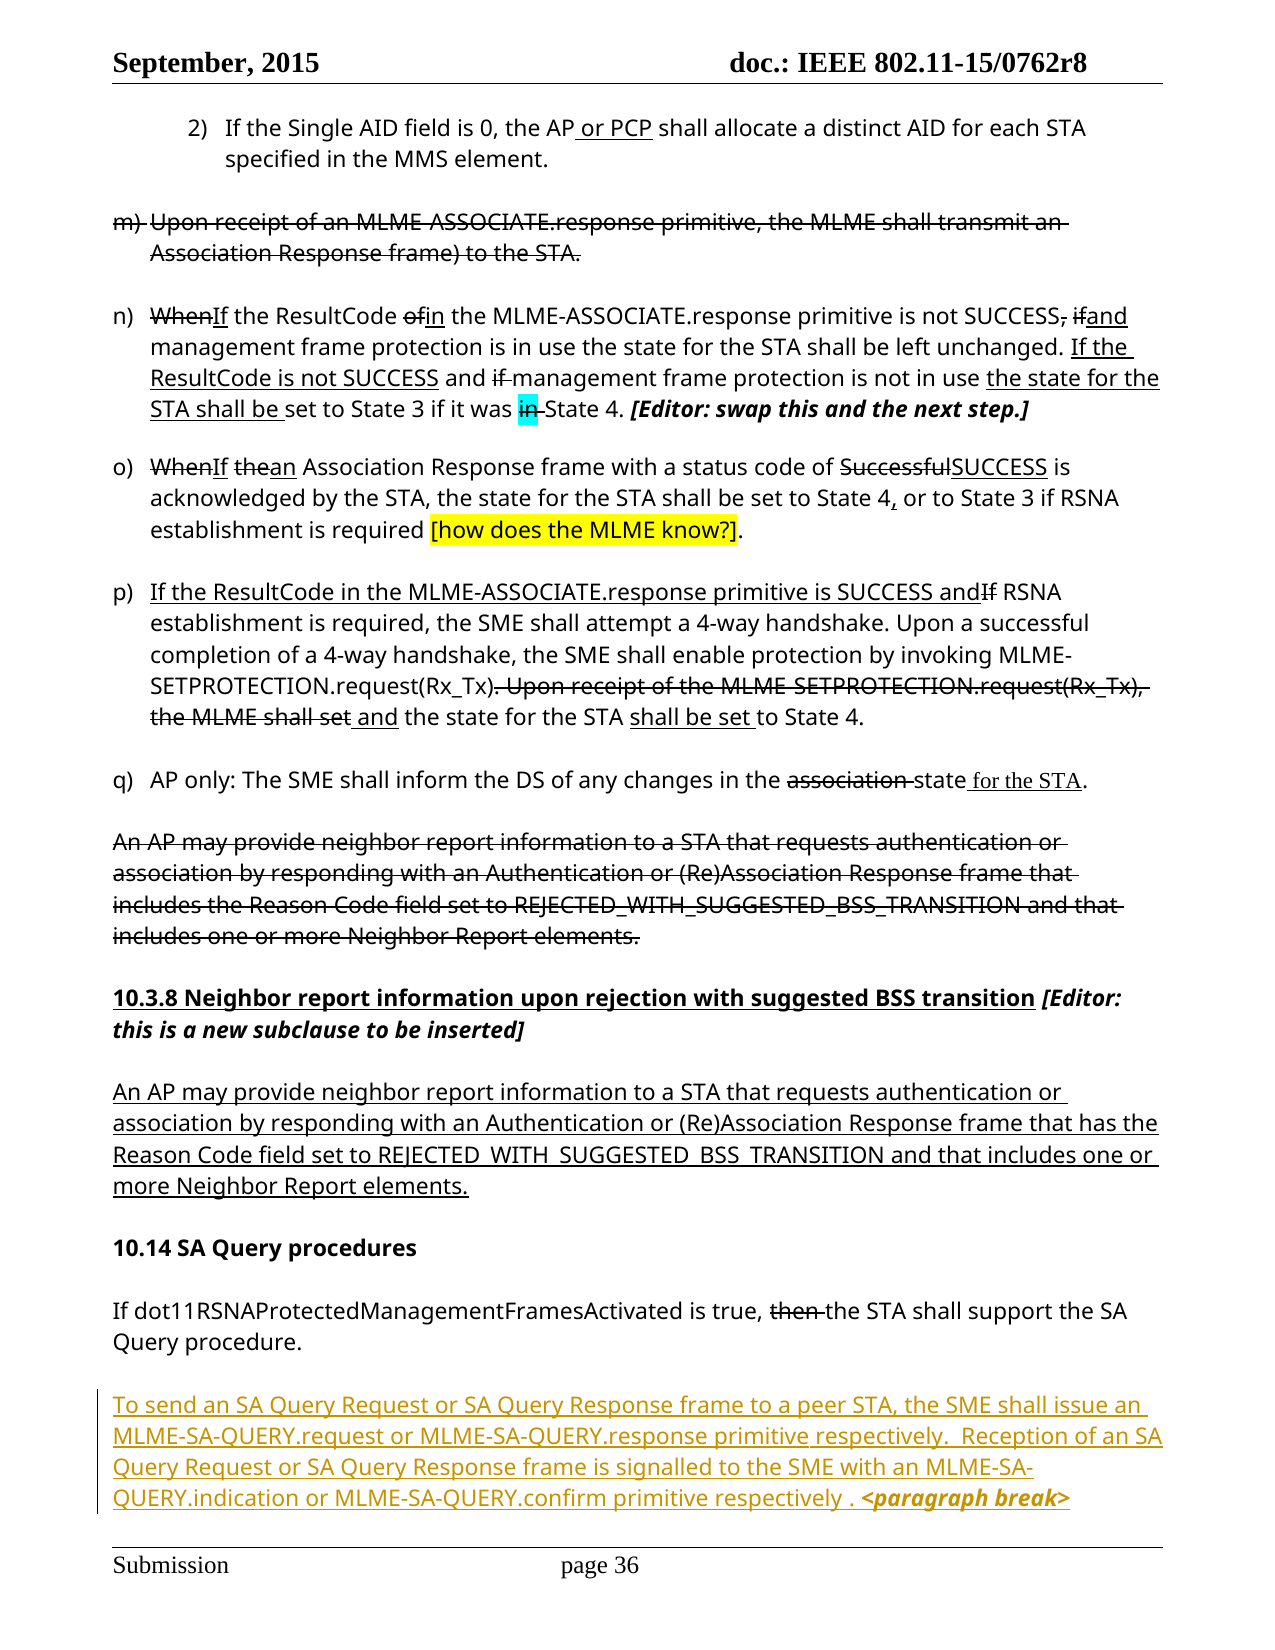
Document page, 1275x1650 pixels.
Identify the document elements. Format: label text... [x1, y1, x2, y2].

list If the ResultCode in the MLME-ASSOCIATE.response primitive is SUCCESS andIf RSNA establishment is required, the SME shall attempt a 4-way handshake. Upon a successful completion of a 4-way handshake, the SME shall enable protection by invoking MLME-SETPROTECTION.request(Rx_Tx). Upon receipt of the MLME-SETPROTECTION.request(Rx_Tx), the MLME shall set and the state for the STA shall be set to State 4. [112, 576, 1163, 732]
list AP only: The SME shall inform the DS of any changes in the association state for the STA. [112, 763, 1163, 795]
list If the Single AID field is 0, the AP or PCP shall allocate a distinct AID for each STA specified in the MMS element. [187, 112, 1163, 175]
list Upon receipt of an MLME-ASSOCIATE.response primitive, the MLME shall transmit an Association Response frame) to the STA. [112, 206, 1163, 268]
text If dot11RSNAProtectedManagementFramesActivated is true, then the STA shall support the SA Query procedure. [112, 1295, 1163, 1357]
list WhenIf thean Association Response frame with a status code of SuccessfulSUCCESS is acknowledged by the STA, the state for the STA shall be set to State 4, or to State 3 if RSNA establishment is required [how does the MLME know?]. [112, 451, 1163, 545]
list WhenIf the ResultCode ofin the MLME-ASSOCIATE.response primitive is not SUCCESS, ifand management frame protection is in use the state for the STA shall be left unchanged. If the ResultCode is not SUCCESS and if management frame protection is not in use the state for the STA shall be set to State 3 if it was in State 4. [Editor: swap this and the next step.] [112, 300, 1163, 425]
text 10.14 SA Query procedures [112, 1232, 1163, 1263]
text An AP may provide neighbor report information to a STA that requests authentication or association by responding with an Authentication or (Re)Association Response frame that includes the Reason Code field set to REJECTED_WITH_SUGGESTED_BSS_TRANSITION and that includes one or more Neighbor Report elements. [112, 826, 1163, 951]
text An AP may provide neighbor report information to a STA that requests authentication or association by responding with an Authentication or (Re)Association Response frame that has the Reason Code field set to REJECTED_WITH_SUGGESTED_BSS_TRANSITION and that includes one or more Neighbor Report elements. [112, 1076, 1163, 1201]
text 10.3.8 Neighbor report information upon rejection with suggested BSS transition [Editor: this is a new subclause to be inserted] [112, 982, 1163, 1045]
